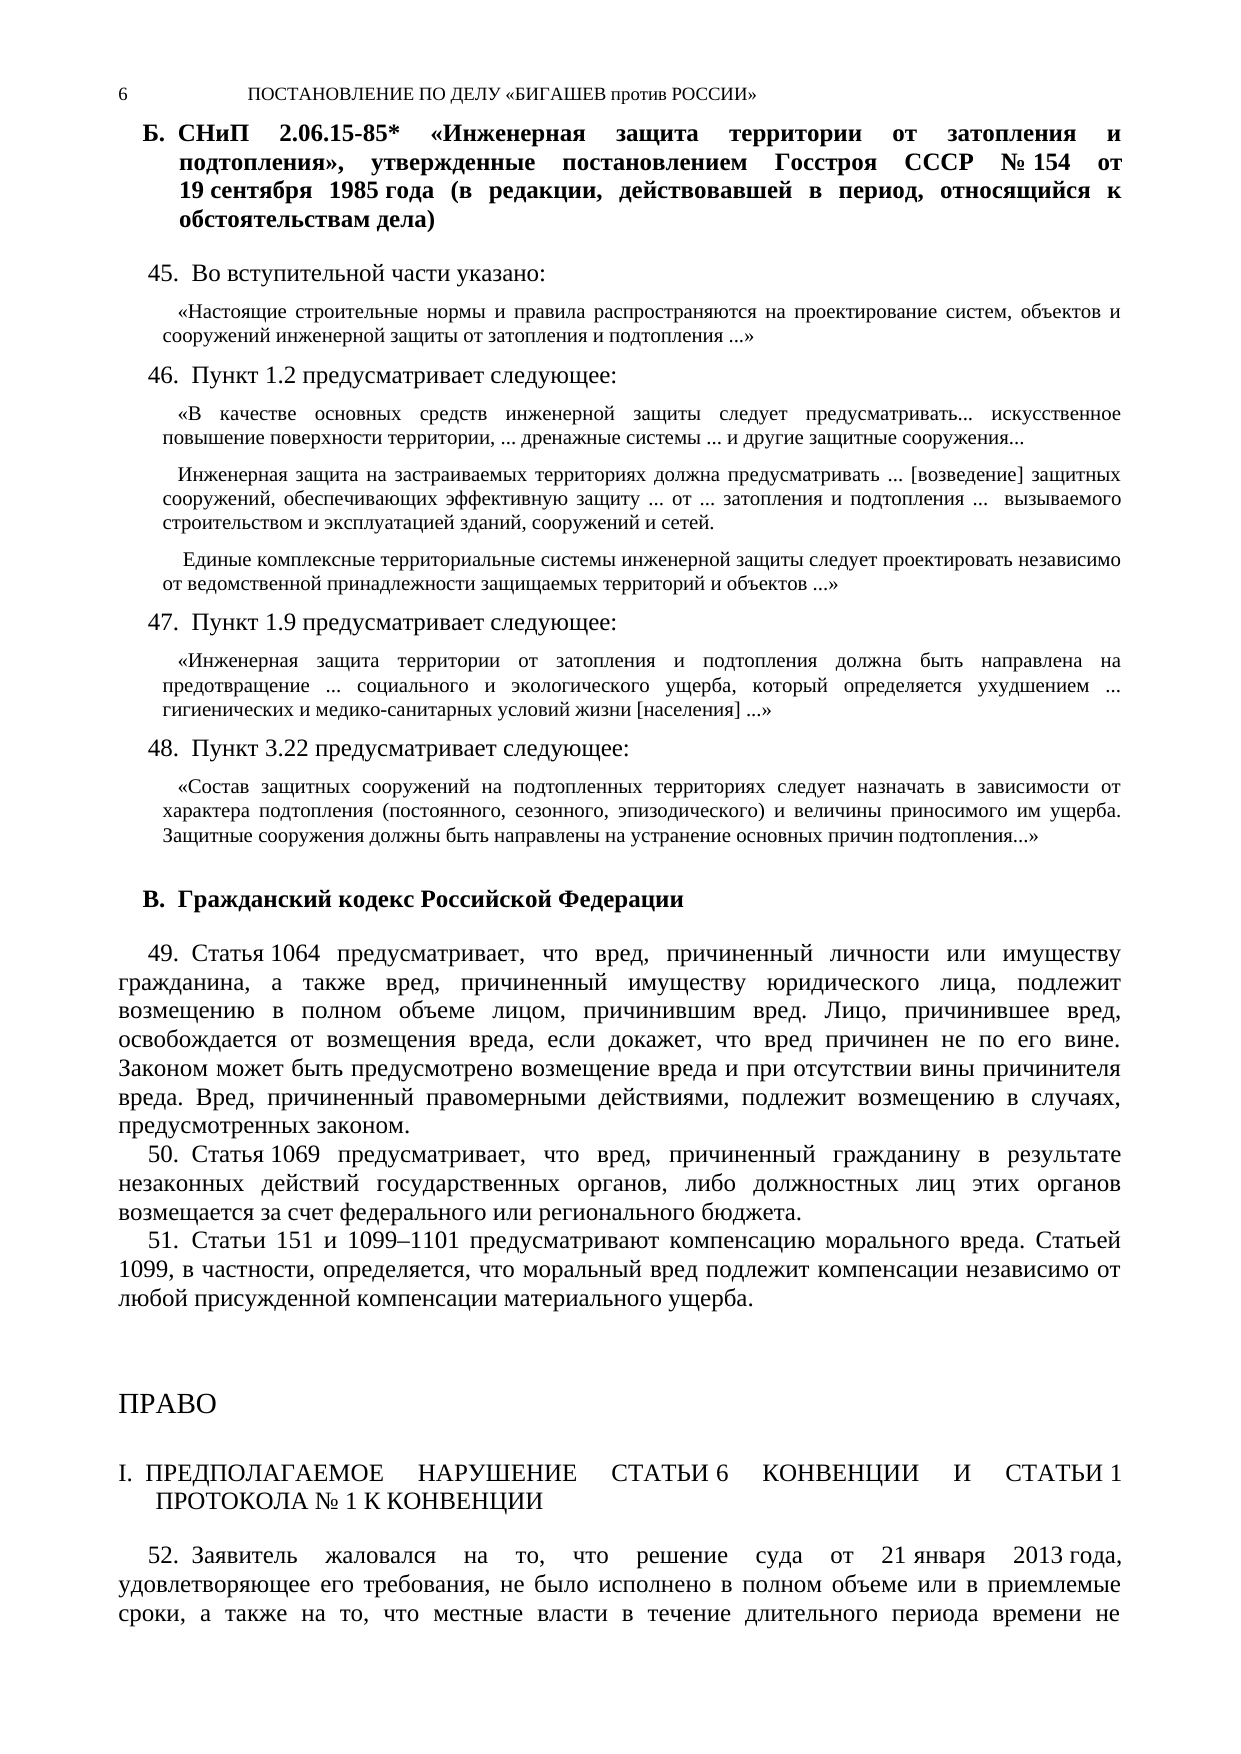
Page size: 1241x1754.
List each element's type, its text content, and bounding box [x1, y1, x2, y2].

text 51. Статьи 151 и 1099–1101 предусматривают компенсацию морального вреда. Статьей 1099, в частности, определяется, что моральный вред подлежит компенсации независимо от любой присужденной компенсации материального ущерба. [118, 1225, 1122, 1312]
subtitle Б. СНиП 2.06.15-85* «Инженерная защита территории от затопления и подтопления», утвержденные постановлением Госстроя СССР № 154 от 19 сентября 1985 года (в редакции, действовавшей в период, относящийся к обстоятельствам дела) [142, 118, 1122, 233]
text «Состав защитных сооружений на подтопленных территориях следует назначать в зависимости от характера подтопления (постоянного, сезонного, эпизодического) и величины приносимого им ущерба. Защитные сооружения должны быть направлены на устранение основных причин подтопления...» [162, 774, 1122, 847]
subtitle I. ПРЕДПОЛАГАЕМОЕ НАРУШЕНИЕ СТАТЬИ 6 КОНВЕНЦИИ И СТАТЬИ 1 ПРОТОКОЛА № 1 К КОНВЕНЦИИ [118, 1458, 1122, 1515]
text 48. Пункт 3.22 предусматривает следующее: [118, 733, 1122, 762]
text 47. Пункт 1.9 предусматривает следующее: [118, 607, 1122, 636]
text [118, 1540, 1122, 1626]
text 49. Статья 1064 предусматривает, что вред, причиненный личности или имуществу гражданина, а также вред, причиненный имуществу юридического лица, подлежит возмещению в полном объеме лицом, причинившим вред. Лицо, причинившее вред, освобождается от возмещения вреда, если докажет, что вред причинен не по его вине. Законом может быть предусмотрено возмещение вреда и при отсутствии вины причинителя вреда. Вред, причиненный правомерными действиями, подлежит возмещению в случаях, предусмотренных законом. [118, 938, 1122, 1139]
text «Настоящие строительные нормы и правила распространяются на проектирование систем, объектов и сооружений инженерной защиты от затопления и подтопления ...» [162, 299, 1122, 347]
title ПРАВО [118, 1387, 1122, 1420]
text Инженерная защита на застраиваемых территориях должна предусматривать ... [возведение] защитных сооружений, обеспечивающих эффективную защиту ... от ... затопления и подтопления ... вызываемого строительством и эксплуатацией зданий, сооружений и сетей. [162, 462, 1122, 534]
text «Инженерная защита территории от затопления и подтопления должна быть направлена на предотвращение ... социального и экологического ущерба, который определяется ухудшением ... гигиенических и медико-санитарных условий жизни [населения] ...» [162, 648, 1122, 721]
text 46. Пункт 1.2 предусматривает следующее: [118, 360, 1122, 389]
text 50. Статья 1069 предусматривает, что вред, причиненный гражданину в результате незаконных действий государственных органов, либо должностных лиц этих органов возмещается за счет федерального или регионального бюджета. [118, 1139, 1122, 1225]
text «В качестве основных средств инженерной защиты следует предусматривать... искусственное повышение поверхности территории, ... дренажные системы ... и другие защитные сооружения... [162, 401, 1122, 449]
text 45. Во вступительной части указано: [118, 258, 1122, 287]
subtitle В. Гражданский кодекс Российской Федерации [142, 884, 1122, 913]
text Единые комплексные территориальные системы инженерной защиты следует проектировать независимо от ведомственной принадлежности защищаемых территорий и объектов ...» [162, 547, 1122, 595]
